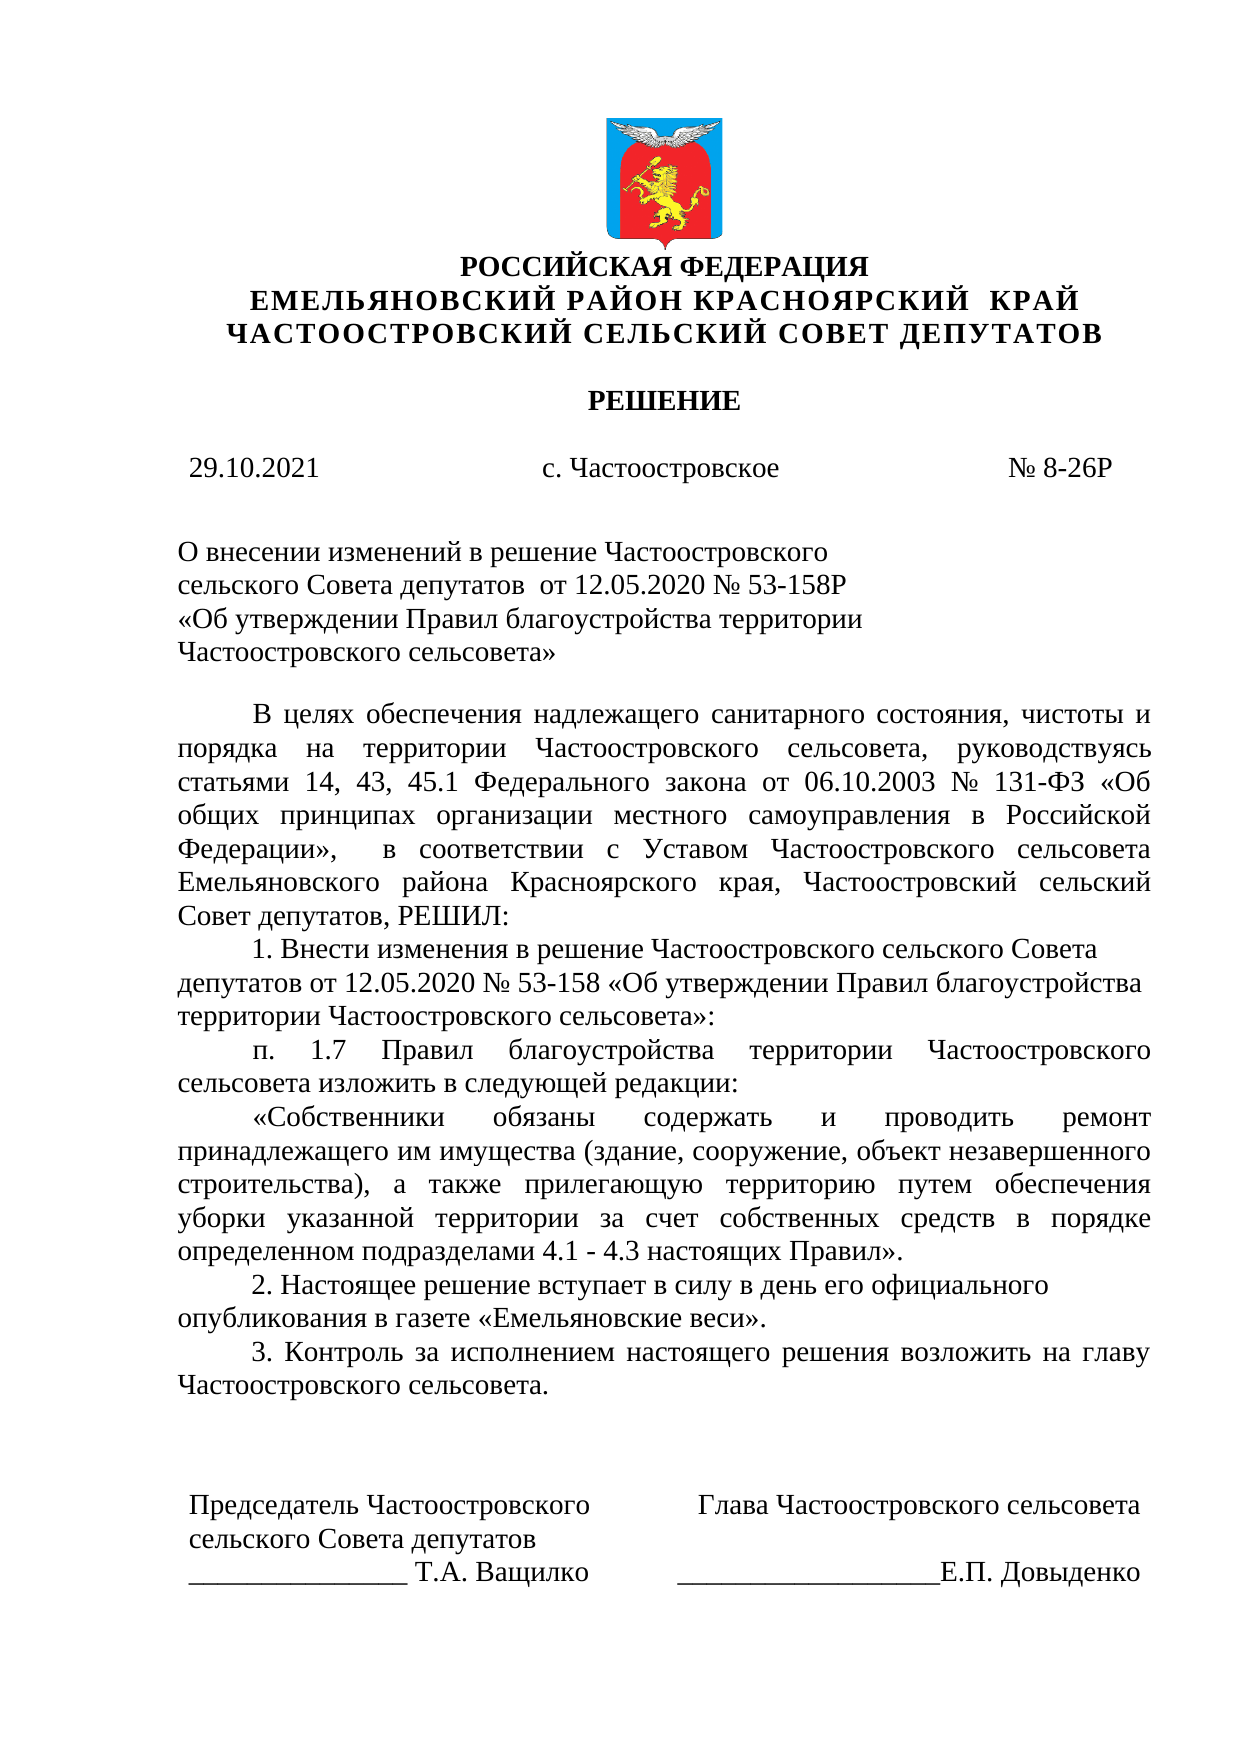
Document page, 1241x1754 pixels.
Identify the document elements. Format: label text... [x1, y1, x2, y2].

table_header с. Частоостровское [486, 451, 806, 505]
text 2. Настоящее решение вступает в силу в день его официального опубликования в газете «Емельяновские веси». [177, 1267, 1152, 1334]
title «Об утверждении Правил благоустройства территории [177, 601, 1152, 634]
text ЕМЕЛЬЯНОВСКИЙ РАЙОН КРАСНОЯРСКИЙ КРАЙ [177, 283, 1152, 316]
title п. 1.7 Правил благоустройства территории Частоостровского сельсовета изложить в следующей редакции: [177, 1032, 1152, 1099]
text ЧАСТООСТРОВСКИЙ СЕЛЬСКИЙ СОВЕТ ДЕПУТАТОВ [177, 316, 1152, 350]
title В целях обеспечения надлежащего санитарного состояния, чистоты и порядка на территории Частоостровского сельсовета, руководствуясь статьями 14, 43, 45.1 Федерального закона от 06.10.2003 № 131-ФЗ «Об общих принципах организации местного самоуправления в Российской Федерации», в соответствии с Уставом Частоостровского сельсовета Емельяновского района Красноярского края, Частоостровский сельский Совет депутатов, РЕШИЛ: [177, 697, 1152, 931]
text «Собственники обязаны содержать и проводить ремонт принадлежащего им имущества (здание, сооружение, объект незавершенного строительства), а также прилегающую территорию путем обеспечения уборки указанной территории за счет собственных средств в порядке определенном подразделами 4.1 - 4.3 настоящих Правил». [177, 1099, 1152, 1133]
text О внесении изменений в решение Частоостровского [177, 534, 1152, 567]
title 1. Внести изменения в решение Частоостровского сельского Совета депутатов от 12.05.2020 № 53-158 «Об утверждении Правил благоустройства территории Частоостровского сельсовета»: [177, 931, 1152, 1032]
text Частоостровского сельсовета» [177, 634, 1152, 668]
text 3. Контроль за исполнением настоящего решения возложить на главу Частоостровского сельсовета. [177, 1334, 1152, 1401]
text «Собственники обязаны содержать и проводить ремонт принадлежащего им имущества (здание, сооружение, объект незавершенного строительства), а также прилегающую территорию путем обеспечения уборки указанной территории за счет собственных средств в порядке определенном подразделами 4.1 - 4.3 настоящих Правил». [177, 1166, 1152, 1267]
table_header № 8-26Р [806, 451, 1152, 505]
table_header 29.10.2021 [177, 451, 486, 505]
title сельского Совета депутатов от 12.05.2020 № 53-158Р [177, 567, 1152, 601]
text РОССИЙСКАЯ ФЕДЕРАЦИЯ [177, 249, 1152, 283]
table_header Глава Частоостровского сельсовета __________________Е.П. Довыденко [643, 1487, 1152, 1621]
text РЕШЕНИЕ [177, 383, 1152, 417]
table_header Председатель Частоостровского сельского Совета депутатов _______________ Т.А. Ващилко [177, 1487, 642, 1621]
